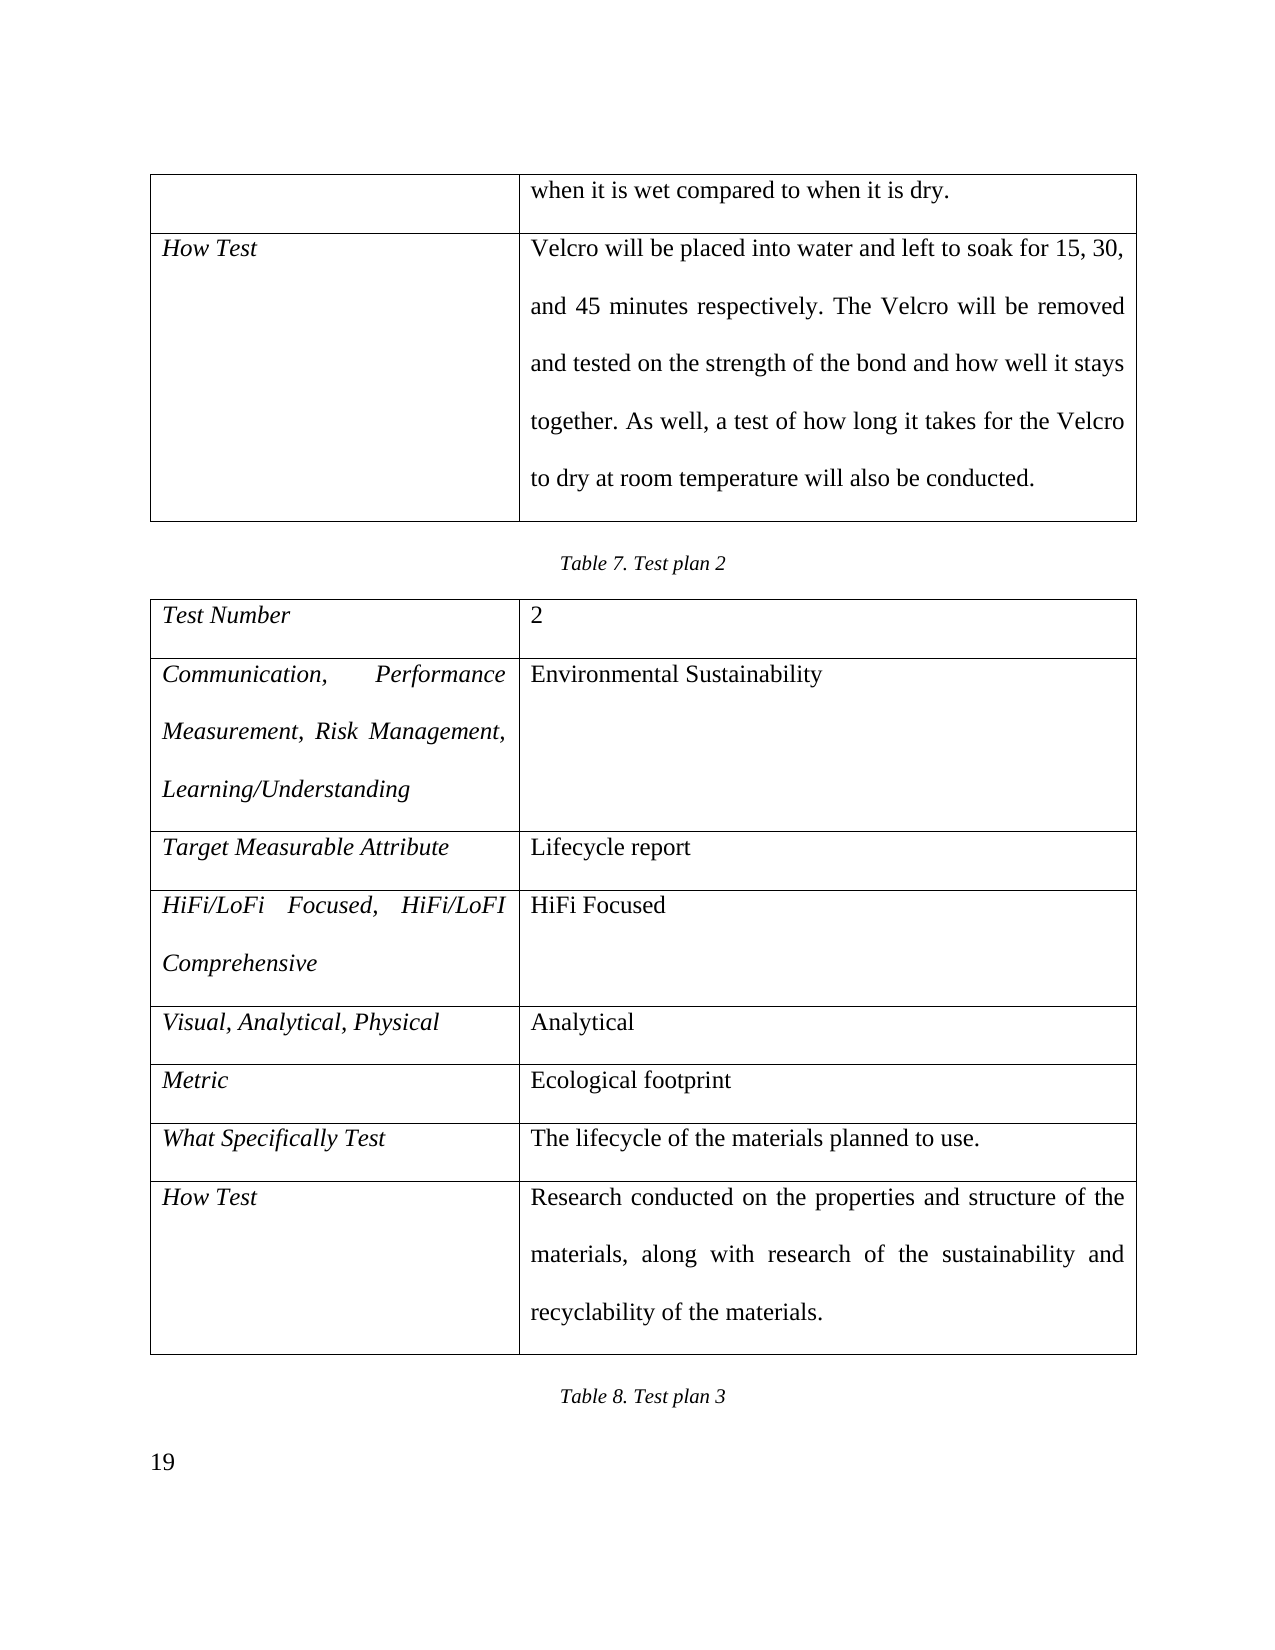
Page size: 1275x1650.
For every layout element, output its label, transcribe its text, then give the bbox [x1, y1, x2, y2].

text Table 7. Test plan 2 [150, 551, 1137, 575]
table_cell Velcro will be placed into water and left to soak for 15, 30, and 45 minutes respectively. The Velcro will be removed and tested on the strength of the bond and how well it stays together. As well, a test of how long it takes for the Velcro to dry at room temperature will also be conducted. [520, 234, 1136, 521]
table_cell Lifecycle report [520, 832, 1136, 889]
table_cell The lifecycle of the materials planned to use. [520, 1124, 1136, 1181]
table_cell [151, 175, 519, 232]
table_cell What Specifically Test [151, 1124, 519, 1181]
table_header 2 [520, 600, 1136, 658]
table_cell Ecological footprint [520, 1065, 1136, 1122]
table_cell HiFi Focused [520, 891, 1136, 1006]
table_cell Environmental Sustainability [520, 659, 1136, 831]
table_cell How Test [151, 1182, 519, 1354]
table_cell Target Measurable Attribute [151, 832, 519, 889]
table_cell Research conducted on the properties and structure of the materials, along with research of the sustainability and recyclability of the materials. [520, 1182, 1136, 1354]
table_cell Analytical [520, 1007, 1136, 1064]
text Table 8. Test plan 3 [150, 1384, 1137, 1408]
table_cell HiFi/LoFi Focused, HiFi/LoFI Comprehensive [151, 891, 519, 1006]
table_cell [520, 175, 1136, 232]
table_cell Metric [151, 1065, 519, 1122]
table_header Test Number [151, 600, 519, 658]
table_cell How Test [151, 234, 519, 521]
table_cell Communication, Performance Measurement, Risk Management, Learning/Understanding [151, 659, 519, 831]
table_cell Visual, Analytical, Physical [151, 1007, 519, 1064]
